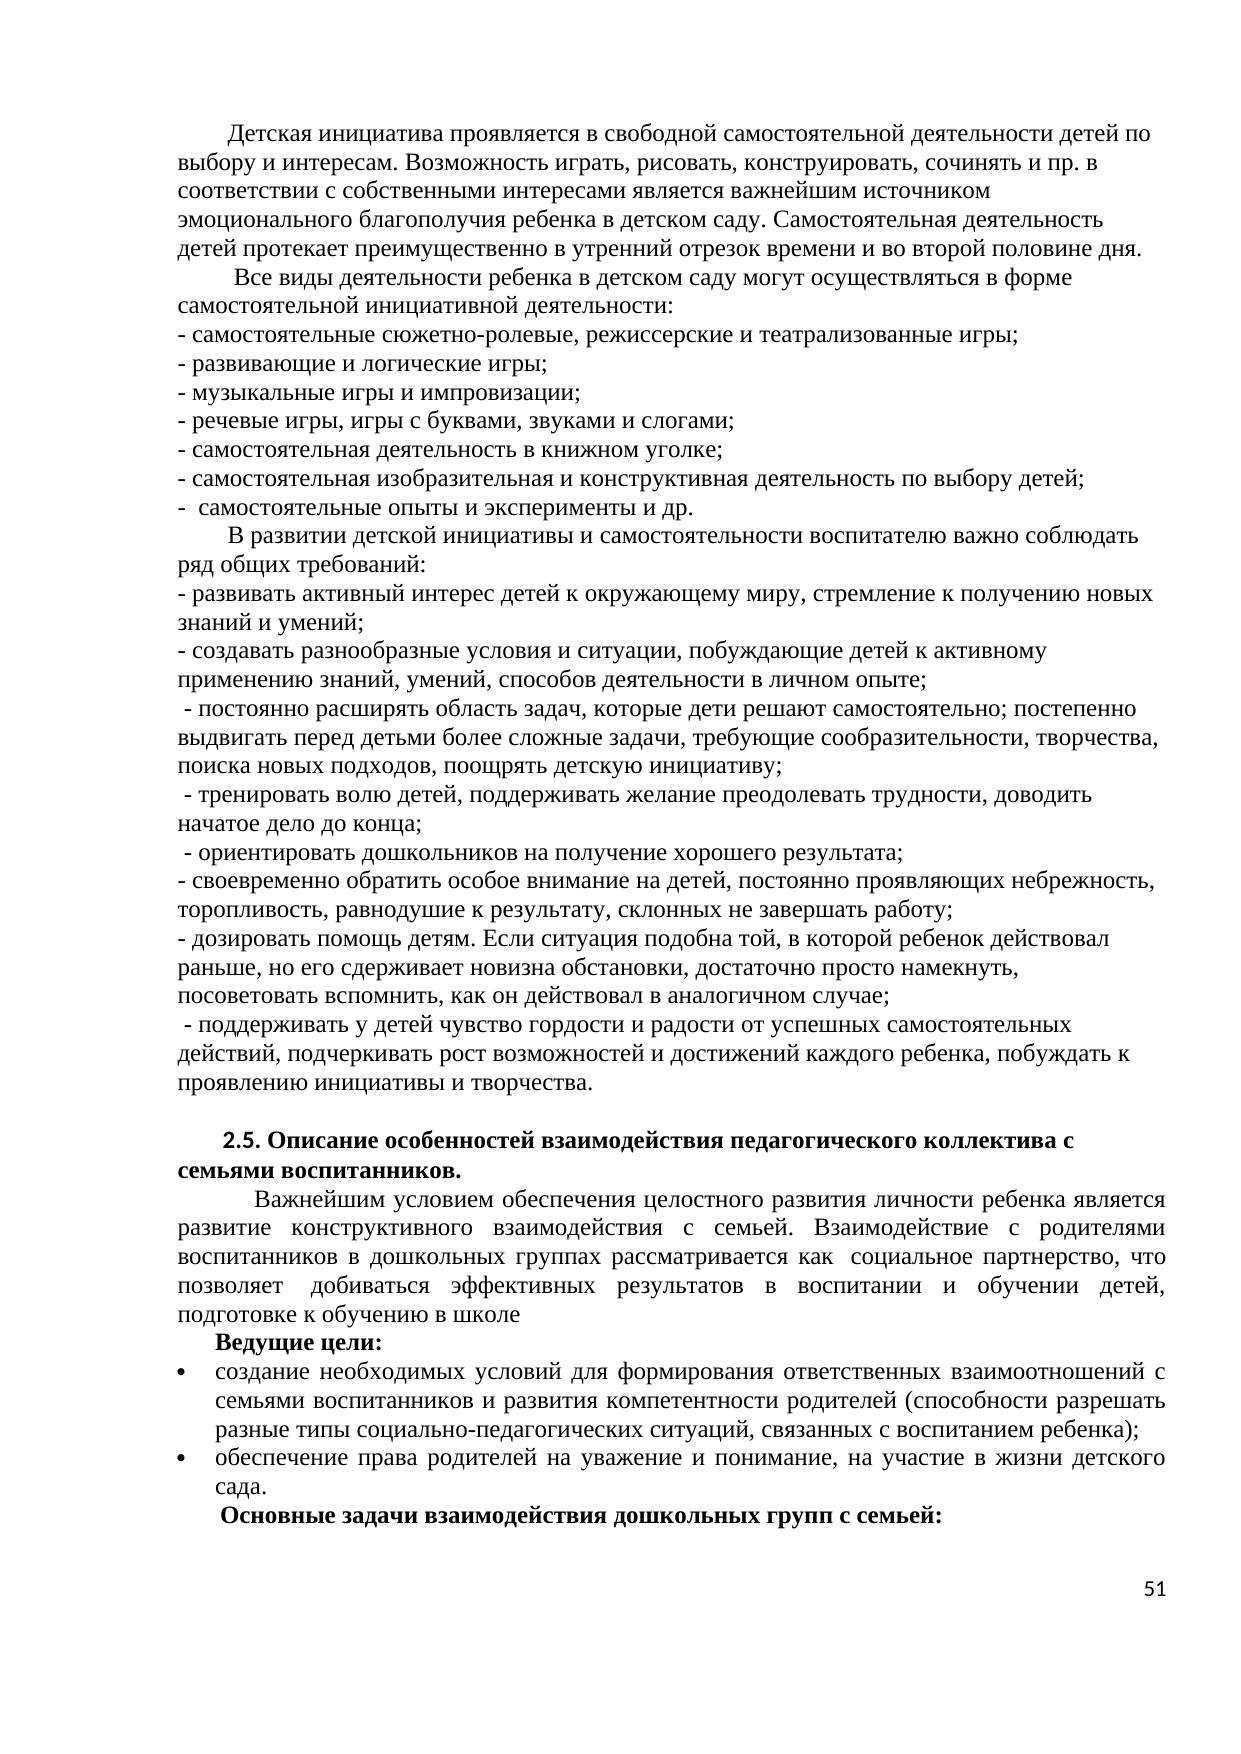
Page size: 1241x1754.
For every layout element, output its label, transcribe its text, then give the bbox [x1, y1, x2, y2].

text Ведущие цели: [177, 1327, 1166, 1356]
text Детская инициатива проявляется в свободной самостоятельной деятельности детей по выбору и интересам. Возможность играть, рисовать, конструировать, сочинять и пр. в соответствии с собственными интересами является важнейшим источником эмоционального благополучия ребенка в детском саду. Самостоятельная деятельность детей протекает преимущественно в утренний отрезок времени и во второй половине дня. [177, 118, 1166, 262]
text - постоянно расширять область задач, которые дети решают самостоятельно; постепенно выдвигать перед детьми более сложные задачи, требующие сообразительности, творчества, поиска новых подходов, поощрять детскую инициативу; [177, 693, 1166, 779]
text - тренировать волю детей, поддерживать желание преодолевать трудности, доводить начатое дело до конца; [177, 779, 1166, 837]
text - создавать разнообразные условия и ситуации, побуждающие детей к активному применению знаний, умений, способов деятельности в личном опыте; [177, 636, 1166, 693]
text В развитии детской инициативы и самостоятельности воспитателю важно соблюдать ряд общих требований: [177, 521, 1166, 578]
list создание необходимых условий для формирования ответственных взаимоотношений с семьями воспитанников и развития компетентности родителей (способности разрешать разные типы социально-педагогических ситуаций, связанных с воспитанием ребенка); [177, 1356, 1166, 1442]
text - дозировать помощь детям. Если ситуация подобна той, в которой ребенок действовал раньше, но его сдерживает новизна обстановки, достаточно просто намекнуть, посоветовать вспомнить, как он действовал в аналогичном случае; [177, 923, 1166, 1009]
text - самостоятельная изобразительная и конструктивная деятельность по выбору детей; [177, 463, 1166, 492]
text - развивающие и логические игры; [177, 348, 1166, 377]
text - музыкальные игры и импровизации; [177, 377, 1166, 406]
list обеспечение права родителей на уважение и понимание, на участие в жизни детского сада. [177, 1442, 1166, 1500]
text Важнейшим условием обеспечения целостного развития личности ребенка является развитие конструктивного взаимодействия с семьей. Взаимодействие с родителями воспитанников в дошкольных группах рассматривается как социальное партнерство, что позволяет добиваться эффективных результатов в воспитании и обучении детей, подготовке к обучению в школе [177, 1184, 1166, 1327]
text - развивать активный интерес детей к окружающему миру, стремление к получению новых знаний и умений; [177, 578, 1166, 636]
text - поддерживать у детей чувство гордости и радости от успешных самостоятельных действий, подчеркивать рост возможностей и достижений каждого ребенка, побуждать к проявлению инициативы и творчества. [177, 1009, 1166, 1096]
text 2.5. Описание особенностей взаимодействия педагогического коллектива с семьями воспитанников. [177, 1124, 1166, 1184]
text - своевременно обратить особое внимание на детей, постоянно проявляющих небрежность, торопливость, равнодушие к результату, склонных не завершать работу; [177, 866, 1166, 923]
text - самостоятельные сюжетно-ролевые, режиссерские и театрализованные игры; [177, 319, 1166, 348]
text - речевые игры, игры с буквами, звуками и слогами; [177, 406, 1166, 434]
text - ориентировать дошкольников на получение хорошего результата; [177, 837, 1166, 866]
text - самостоятельная деятельность в книжном уголке; [177, 434, 1166, 463]
text Основные задачи взаимодействия дошкольных групп с семьей: [220, 1500, 1166, 1529]
text - самостоятельные опыты и эксперименты и др. [177, 492, 1166, 521]
text Все виды деятельности ребенка в детском саду могут осуществляться в форме самостоятельной инициативной деятельности: [177, 262, 1166, 319]
